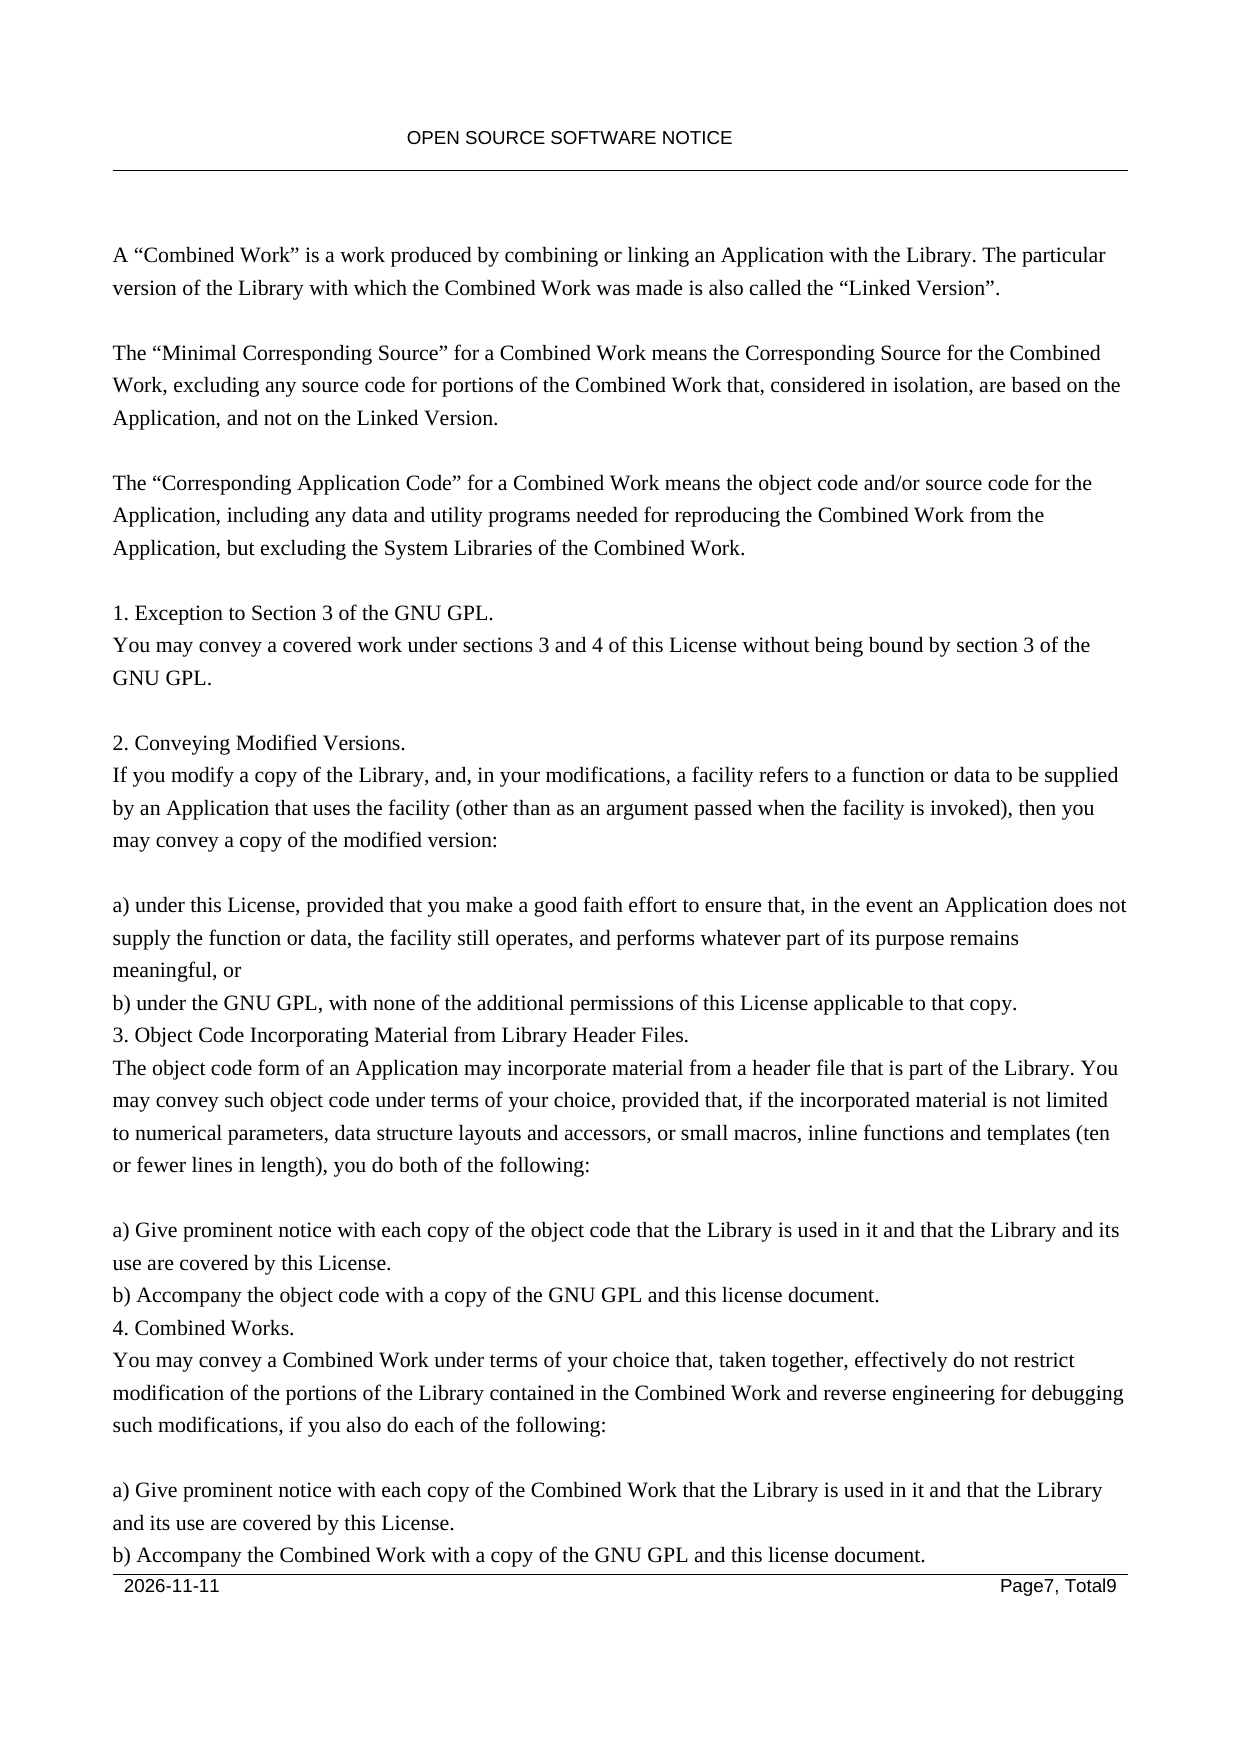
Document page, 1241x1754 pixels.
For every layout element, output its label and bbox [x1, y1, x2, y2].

text [112, 206, 1128, 1571]
